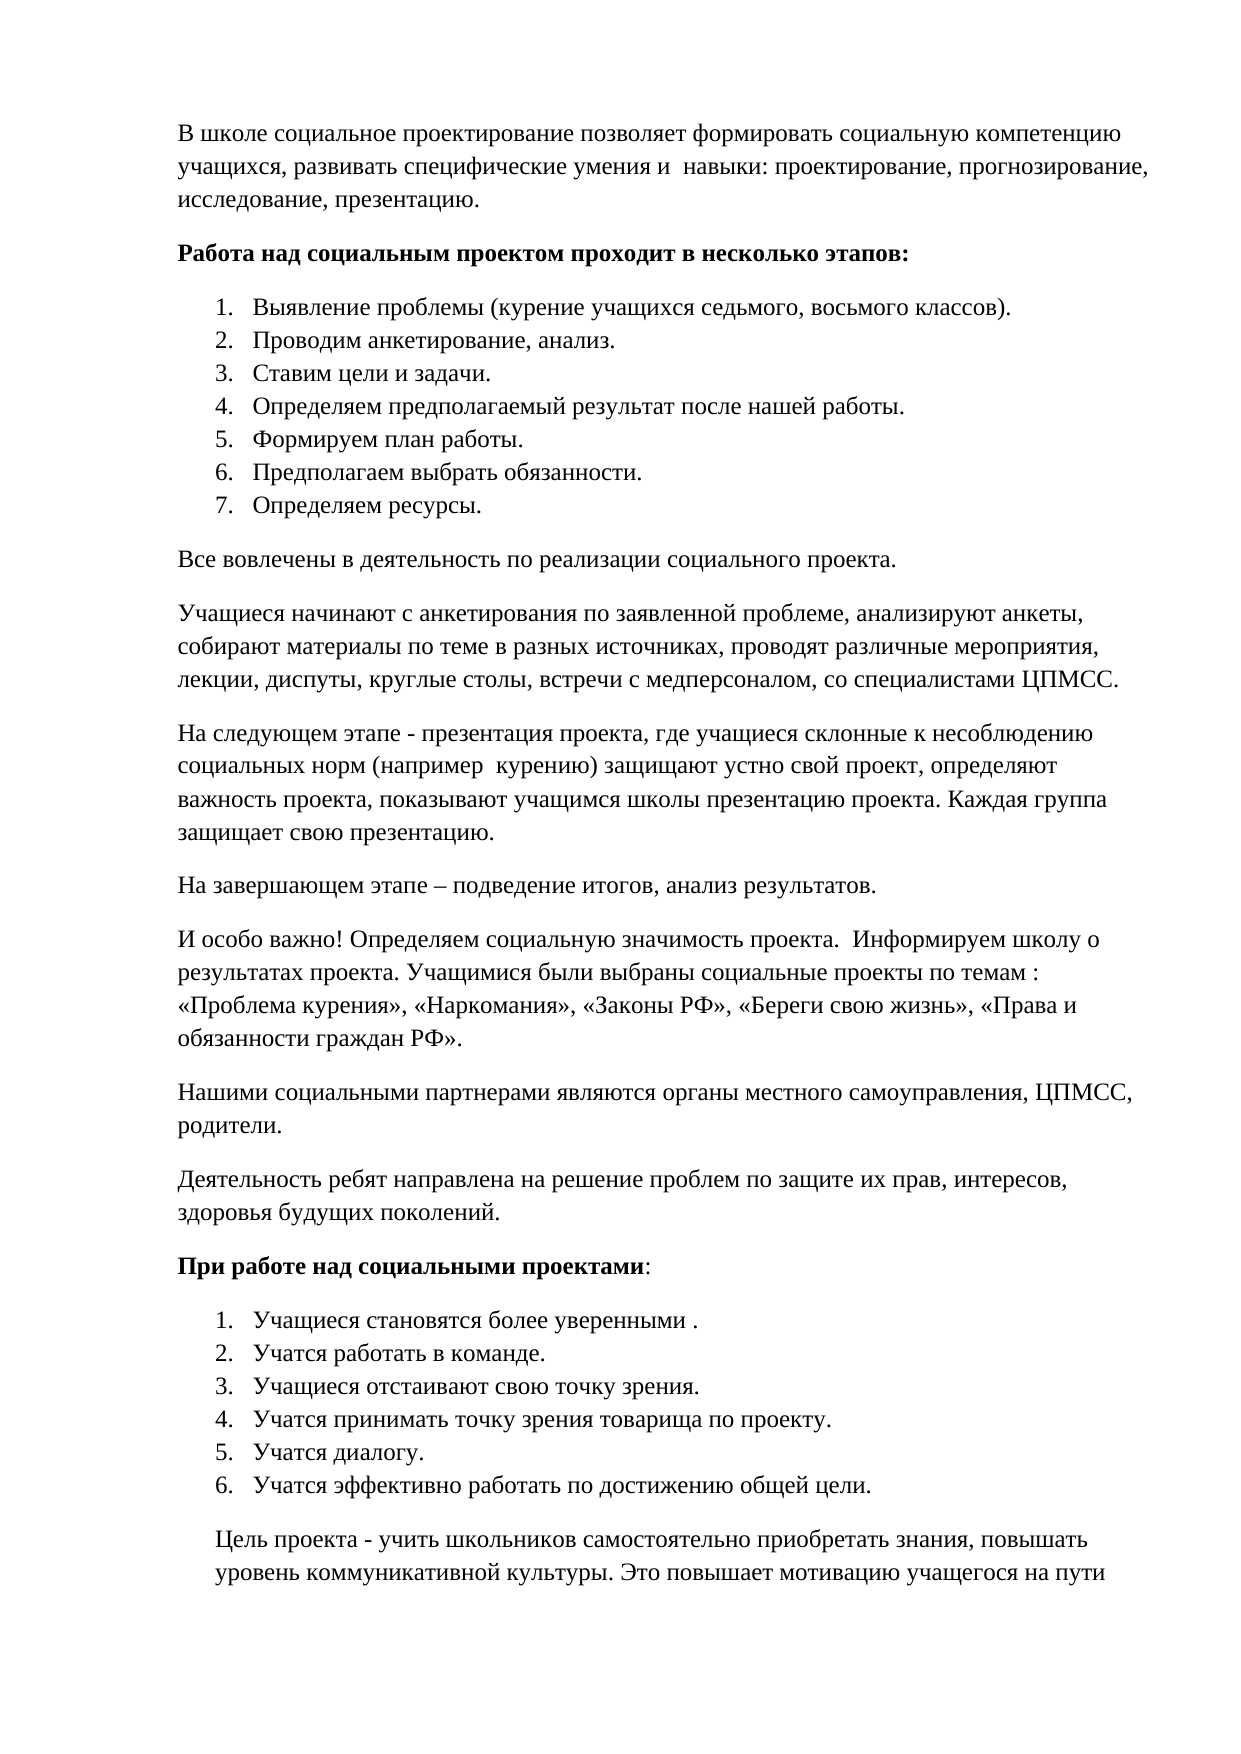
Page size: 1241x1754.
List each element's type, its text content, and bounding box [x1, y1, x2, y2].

text Нашими социальными партнерами являются органы местного самоуправления, ЦПМСС, родители. [177, 1077, 1152, 1139]
text На завершающем этапе – подведение итогов, анализ результатов. [177, 871, 1152, 899]
list Учатся диалогу. [215, 1437, 1152, 1466]
list Ставим цели и задачи. [215, 358, 1152, 387]
list Проводим анкетирование, анализ. [215, 325, 1152, 354]
list Учатся работать в команде. [215, 1338, 1152, 1367]
list Учащиеся становятся более уверенными . [215, 1305, 1152, 1334]
list Формируем план работы. [215, 424, 1152, 453]
list Выявление проблемы (курение учащихся седьмого, восьмого классов). [215, 292, 1152, 321]
text На следующем этапе - презентация проекта, где учащиеся склонные к несоблюдению социальных норм (например курению) защищают устно свой проект, определяют важность проекта, показывают учащимся школы презентацию проекта. Каждая группа защищает свою презентацию. [177, 718, 1152, 845]
text И особо важно! Определяем социальную значимость проекта. Информируем школу о результатах проекта. Учащимися были выбраны социальные проекты по темам : «Проблема курения», «Наркомания», «Законы РФ», «Береги свою жизнь», «Права и обязанности граждан РФ». [177, 924, 1152, 1052]
text Учащиеся начинают с анкетирования по заявленной проблеме, анализируют анкеты, собирают материалы по теме в разных источниках, проводят различные мероприятия, лекции, диспуты, круглые столы, встречи с медперсоналом, со специалистами ЦПМСС. [177, 598, 1152, 692]
text Все вовлечены в деятельность по реализации социального проекта. [177, 544, 1152, 573]
list Учащиеся отстаивают свою точку зрения. [215, 1371, 1152, 1400]
text Деятельность ребят направлена на решение проблем по защите их прав, интересов, здоровья будущих поколений. [177, 1164, 1152, 1226]
text При работе над социальными проектами: [177, 1251, 1152, 1280]
list Определяем ресурсы. [215, 490, 1152, 519]
text Работа над социальным проектом проходит в несколько этапов: [177, 238, 1152, 267]
list Учатся эффективно работать по достижению общей цели. [215, 1470, 1152, 1499]
list Определяем предполагаемый результат после нашей работы. [215, 391, 1152, 420]
list Предполагаем выбрать обязанности. [215, 457, 1152, 486]
text В школе социальное проектирование позволяет формировать социальную компетенцию учащихся, развивать специфические умения и навыки: проектирование, прогнозирование, исследование, презентацию. [177, 118, 1152, 213]
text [215, 1524, 1152, 1586]
list Учатся принимать точку зрения товарища по проекту. [215, 1404, 1152, 1433]
